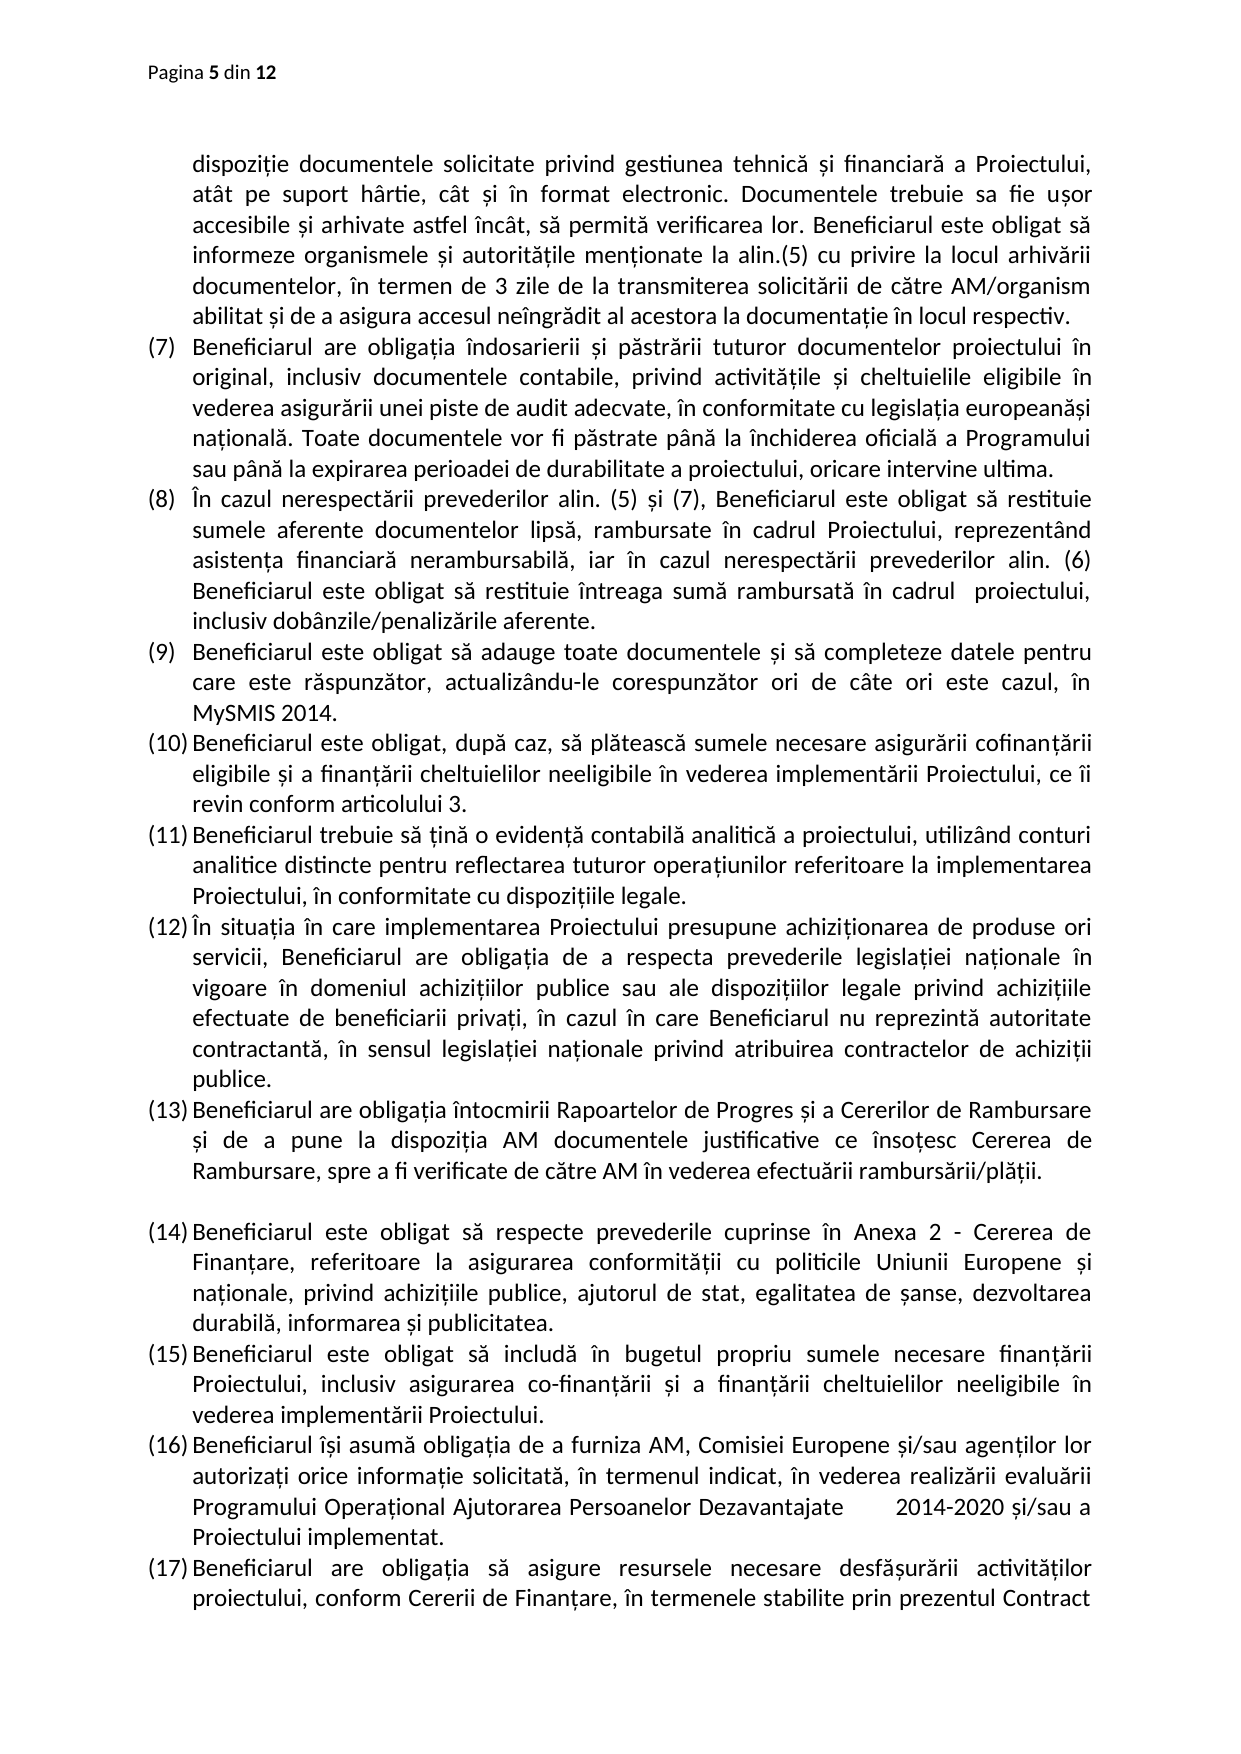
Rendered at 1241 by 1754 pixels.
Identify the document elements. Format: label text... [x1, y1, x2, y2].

list Beneficiarul are obligaţia îndosarierii și păstrării tuturor documentelor proiectului în original, inclusiv documentele contabile, privind activităţile şi cheltuielile eligibile în vederea asigurării unei piste de audit adecvate, în conformitate cu legislația europeanăşi naţională. Toate documentele vor fi păstrate până la închiderea oficială a Programului sau până la expirarea perioadei de durabilitate a proiectului, oricare intervine ultima. [148, 331, 1092, 483]
list Beneficiarul este obligat, după caz, să plătească sumele necesare asigurării cofinanţării eligibile şi a finanţării cheltuielilor neeligibile în vederea implementării Proiectului, ce îi revin conform articolului 3. [148, 728, 1092, 819]
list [148, 148, 1092, 331]
list Beneficiarul este obligat să adauge toate documentele și să completeze datele pentru care este răspunzător, actualizându-le corespunzător ori de câte ori este cazul, în MySMIS 2014. [148, 636, 1092, 728]
list Beneficiarul este obligat să respecte prevederile cuprinse în Anexa 2 - Cererea de Finanţare, referitoare la asigurarea conformităţii cu politicile Uniunii Europene şi naţionale, privind achiziţiile publice, ajutorul de stat, egalitatea de şanse, dezvoltarea durabilă, informarea şi publicitatea. [148, 1216, 1092, 1338]
list Beneficiarul are obligaţia întocmirii Rapoartelor de Progres şi a Cererilor de Rambursare şi de a pune la dispoziţia AM documentele justificative ce însoţesc Cererea de Rambursare, spre a fi verificate de către AM în vederea efectuării rambursării/plății. [148, 1094, 1092, 1185]
list Beneficiarul îşi asumă obligaţia de a furniza AM, Comisiei Europene şi/sau agenţilor lor autorizaţi orice informaţie solicitată, în termenul indicat, în vederea realizării evaluării Programului Operaţional Ajutorarea Persoanelor Dezavantajate 2014-2020 şi/sau a Proiectului implementat. [148, 1429, 1092, 1552]
list În cazul nerespectării prevederilor alin. (5) și (7), Beneficiarul este obligat să restituie sumele aferente documentelor lipsă, rambursate în cadrul Proiectului, reprezentând asistența financiară nerambursabilă, iar în cazul nerespectării prevederilor alin. (6) Beneficiarul este obligat să restituie întreaga sumă rambursată în cadrul proiectului, inclusiv dobânzile/penalizările aferente. [148, 483, 1092, 636]
list Beneficiarul este obligat să includă în bugetul propriu sumele necesare finanţării Proiectului, inclusiv asigurarea co-finanţării şi a finanţării cheltuielilor neeligibile în vederea implementării Proiectului. [148, 1338, 1092, 1429]
list Beneficiarul trebuie să ţină o evidenţă contabilă analitică a proiectului, utilizând conturi analitice distincte pentru reflectarea tuturor operaţiunilor referitoare la implementarea Proiectului, în conformitate cu dispoziţiile legale. [148, 819, 1092, 911]
list În situaţia în care implementarea Proiectului presupune achiziţionarea de produse ori servicii, Beneficiarul are obligaţia de a respecta prevederile legislaţiei naţionale în vigoare în domeniul achiziţiilor publice sau ale dispozițiilor legale privind achizițiile efectuate de beneficiarii privați, în cazul în care Beneficiarul nu reprezintă autoritate contractantă, în sensul legislaţiei naţionale privind atribuirea contractelor de achiziţii publice. [148, 911, 1092, 1094]
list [148, 1552, 1092, 1613]
